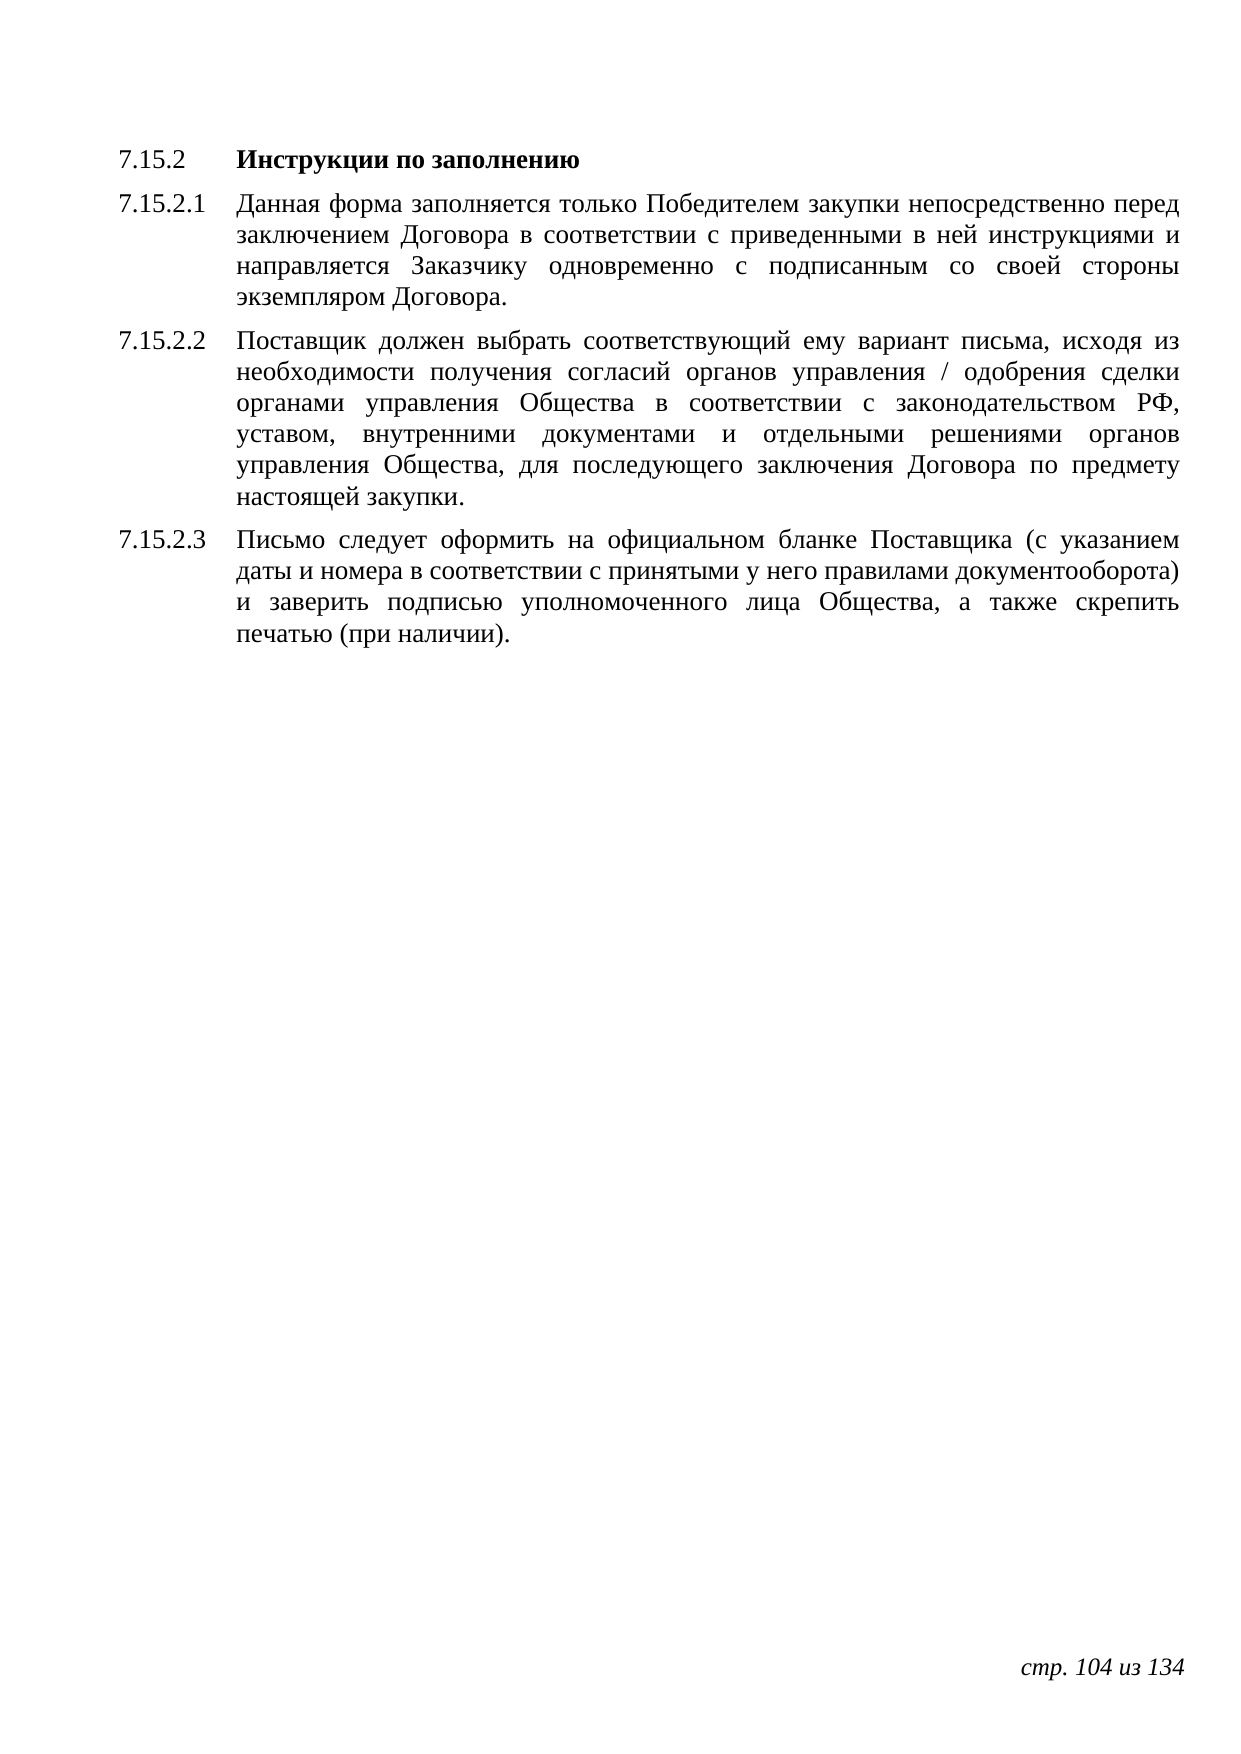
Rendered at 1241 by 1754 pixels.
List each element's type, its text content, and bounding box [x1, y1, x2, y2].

list Письмо следует оформить на официальном бланке Поставщика (с указанием даты и номера в соответствии с принятыми у него правилами документооборота) и заверить подписью уполномоченного лица Общества, а также скрепить печатью (при наличии). [118, 523, 1181, 648]
list Инструкции по заполнению [118, 143, 1181, 174]
list Поставщик должен выбрать соответствующий ему вариант письма, исходя из необходимости получения согласий органов управления / одобрения сделки органами управления Общества в соответствии с законодательством РФ, уставом, внутренними документами и отдельными решениями органов управления Общества, для последующего заключения Договора по предмету настоящей закупки. [118, 324, 1181, 511]
list Данная форма заполняется только Победителем закупки непосредственно перед заключением Договора в соответствии с приведенными в ней инструкциями и направляется Заказчику одновременно с подписанным со своей стороны экземпляром Договора. [118, 187, 1181, 311]
